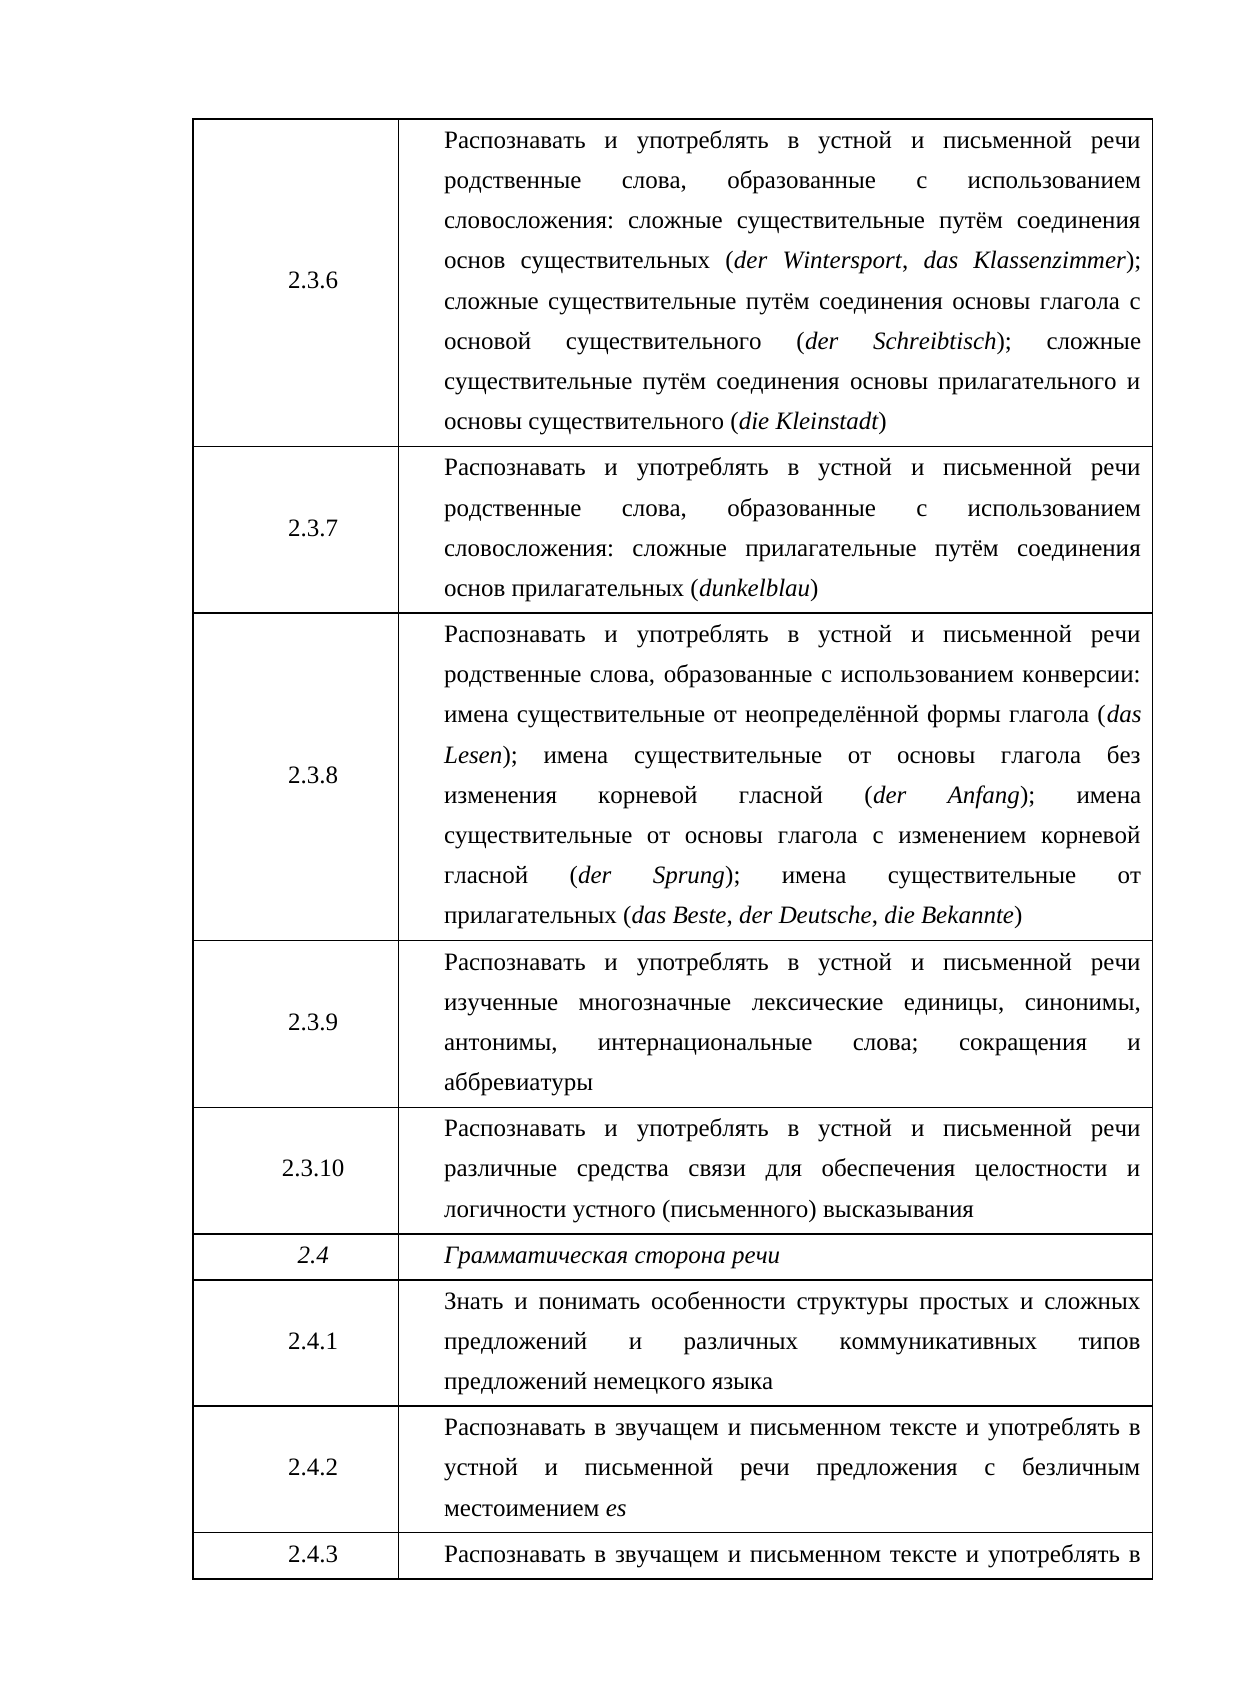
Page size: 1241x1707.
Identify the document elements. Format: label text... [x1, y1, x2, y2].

table_cell Распознавать в звучащем и письменном тексте и употреблять в устной и письменной речи предложения с безличным местоимением es [399, 1407, 1152, 1532]
table_cell Знать и понимать особенности структуры простых и сложных предложений и различных коммуникативных типов предложений немецкого языка [399, 1281, 1152, 1405]
table_cell 2.3.9 [194, 941, 398, 1106]
table_cell Распознавать и употреблять в устной и письменной речи различные средства связи для обеспечения целостности и логичности устного (письменного) высказывания [399, 1108, 1152, 1233]
table_cell Распознавать и употреблять в устной и письменной речи родственные слова, образованные с использованием словосложения: сложные прилагательные путём соединения основ прилагательных (dunkelblau) [399, 447, 1152, 612]
table_cell 2.4.3 [194, 1533, 398, 1578]
table_cell Распознавать и употреблять в устной и письменной речи родственные слова, образованные с использованием словосложения: сложные существительные путём соединения основ существительных (der Wintersport, das Klassenzimmer); сложные существительные путём соединения основы глагола с основой существительного (der Schreibtisch); сложные существительные путём соединения основы прилагательного и основы существительного (die Kleinstadt) [399, 120, 1152, 446]
table_cell 2.4.1 [194, 1281, 398, 1405]
table_cell 2.3.10 [194, 1108, 398, 1233]
table_cell 2.4.2 [194, 1407, 398, 1532]
table_cell Распознавать и употреблять в устной и письменной речи изученные многозначные лексические единицы, синонимы, антонимы, интернациональные слова; сокращения и аббревиатуры [399, 941, 1152, 1106]
table_cell Грамматическая сторона речи [399, 1235, 1152, 1279]
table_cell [399, 1533, 1152, 1578]
table_cell 2.3.7 [194, 447, 398, 612]
table_cell Распознавать и употреблять в устной и письменной речи родственные слова, образованные с использованием конверсии: имена существительные от неопределённой формы глагола (das Lesen); имена существительные от основы глагола без изменения корневой гласной (der Anfang); имена существительные от основы глагола с изменением корневой гласной (der Sprung); имена существительные от прилагательных (das Beste, der Deutsche, die Bekannte) [399, 614, 1152, 940]
table_cell 2.4 [194, 1235, 398, 1279]
table_cell 2.3.8 [194, 614, 398, 940]
table_cell 2.3.6 [194, 120, 398, 446]
